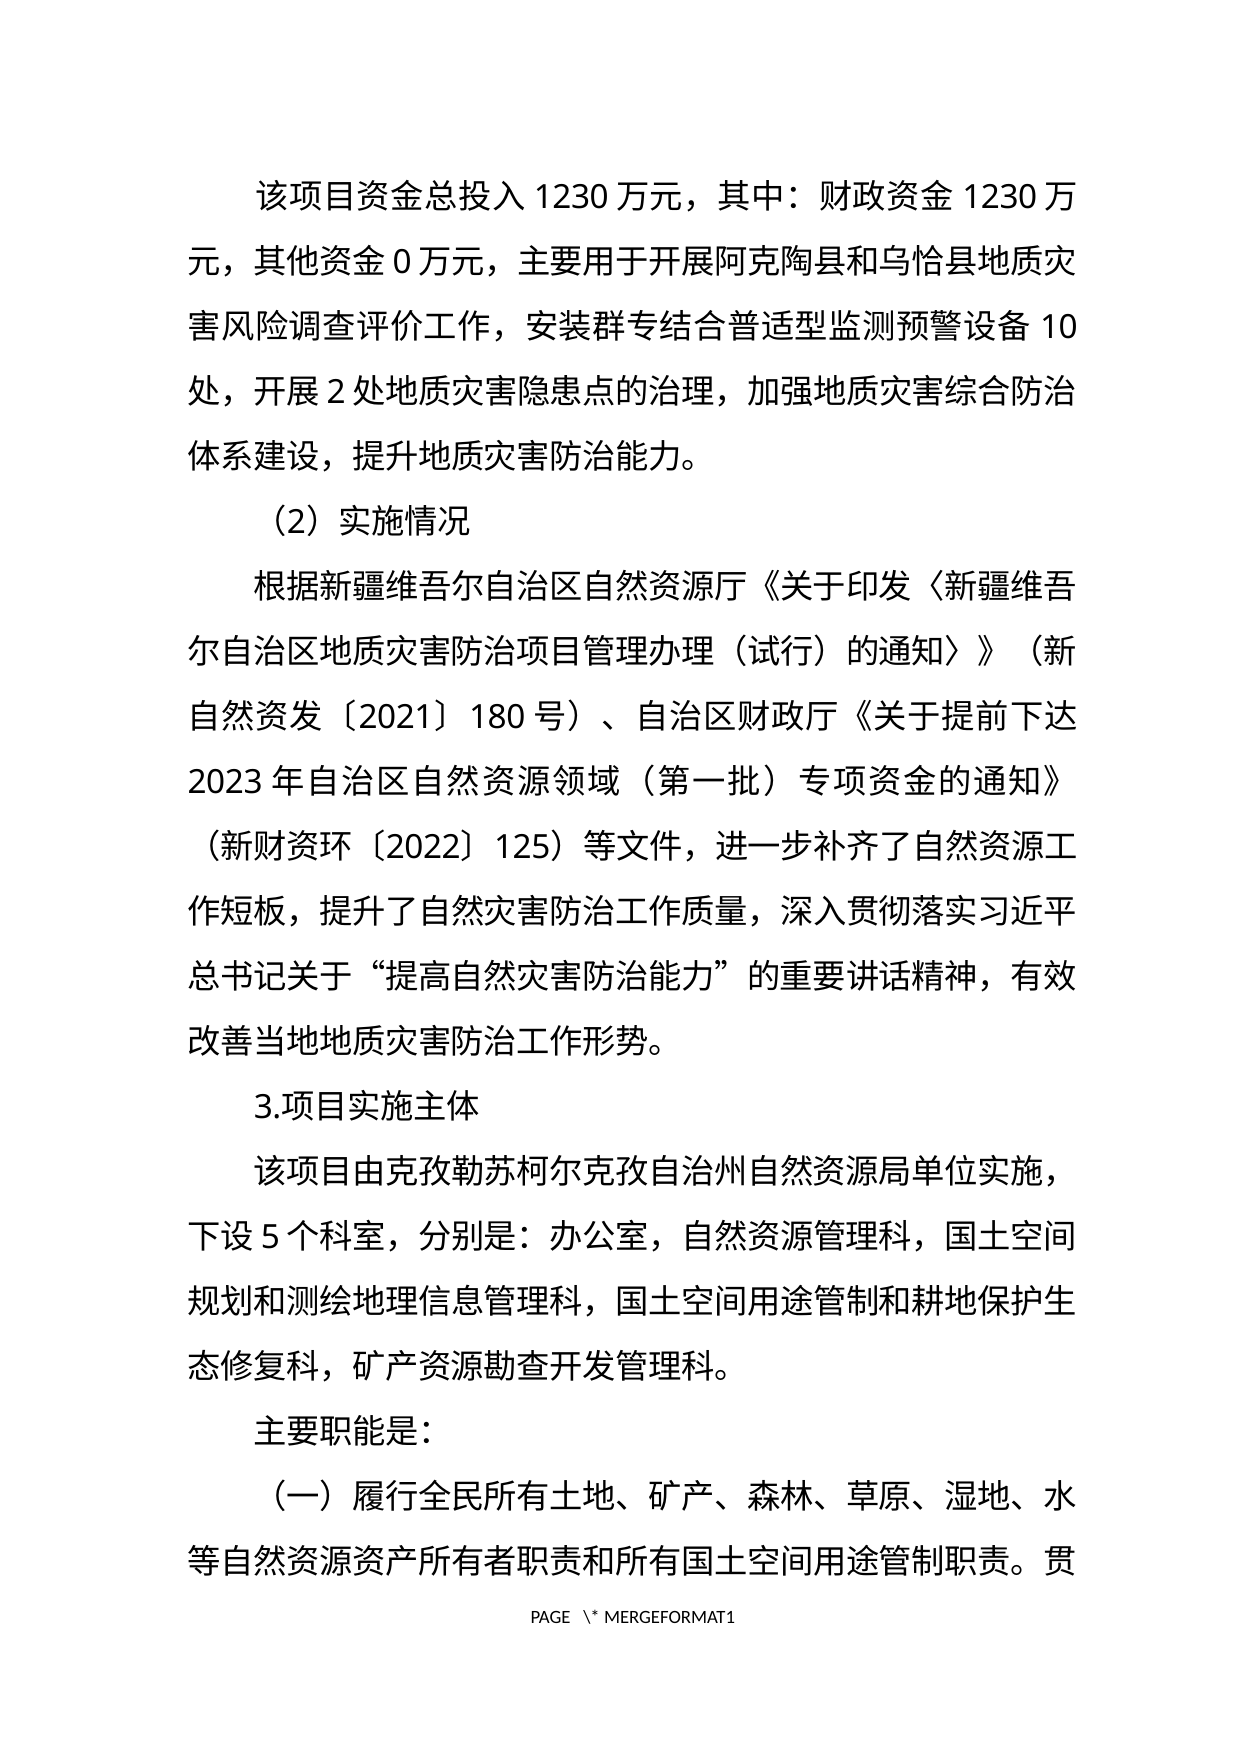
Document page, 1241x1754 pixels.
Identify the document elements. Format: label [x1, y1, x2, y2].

text [187, 162, 1078, 1592]
